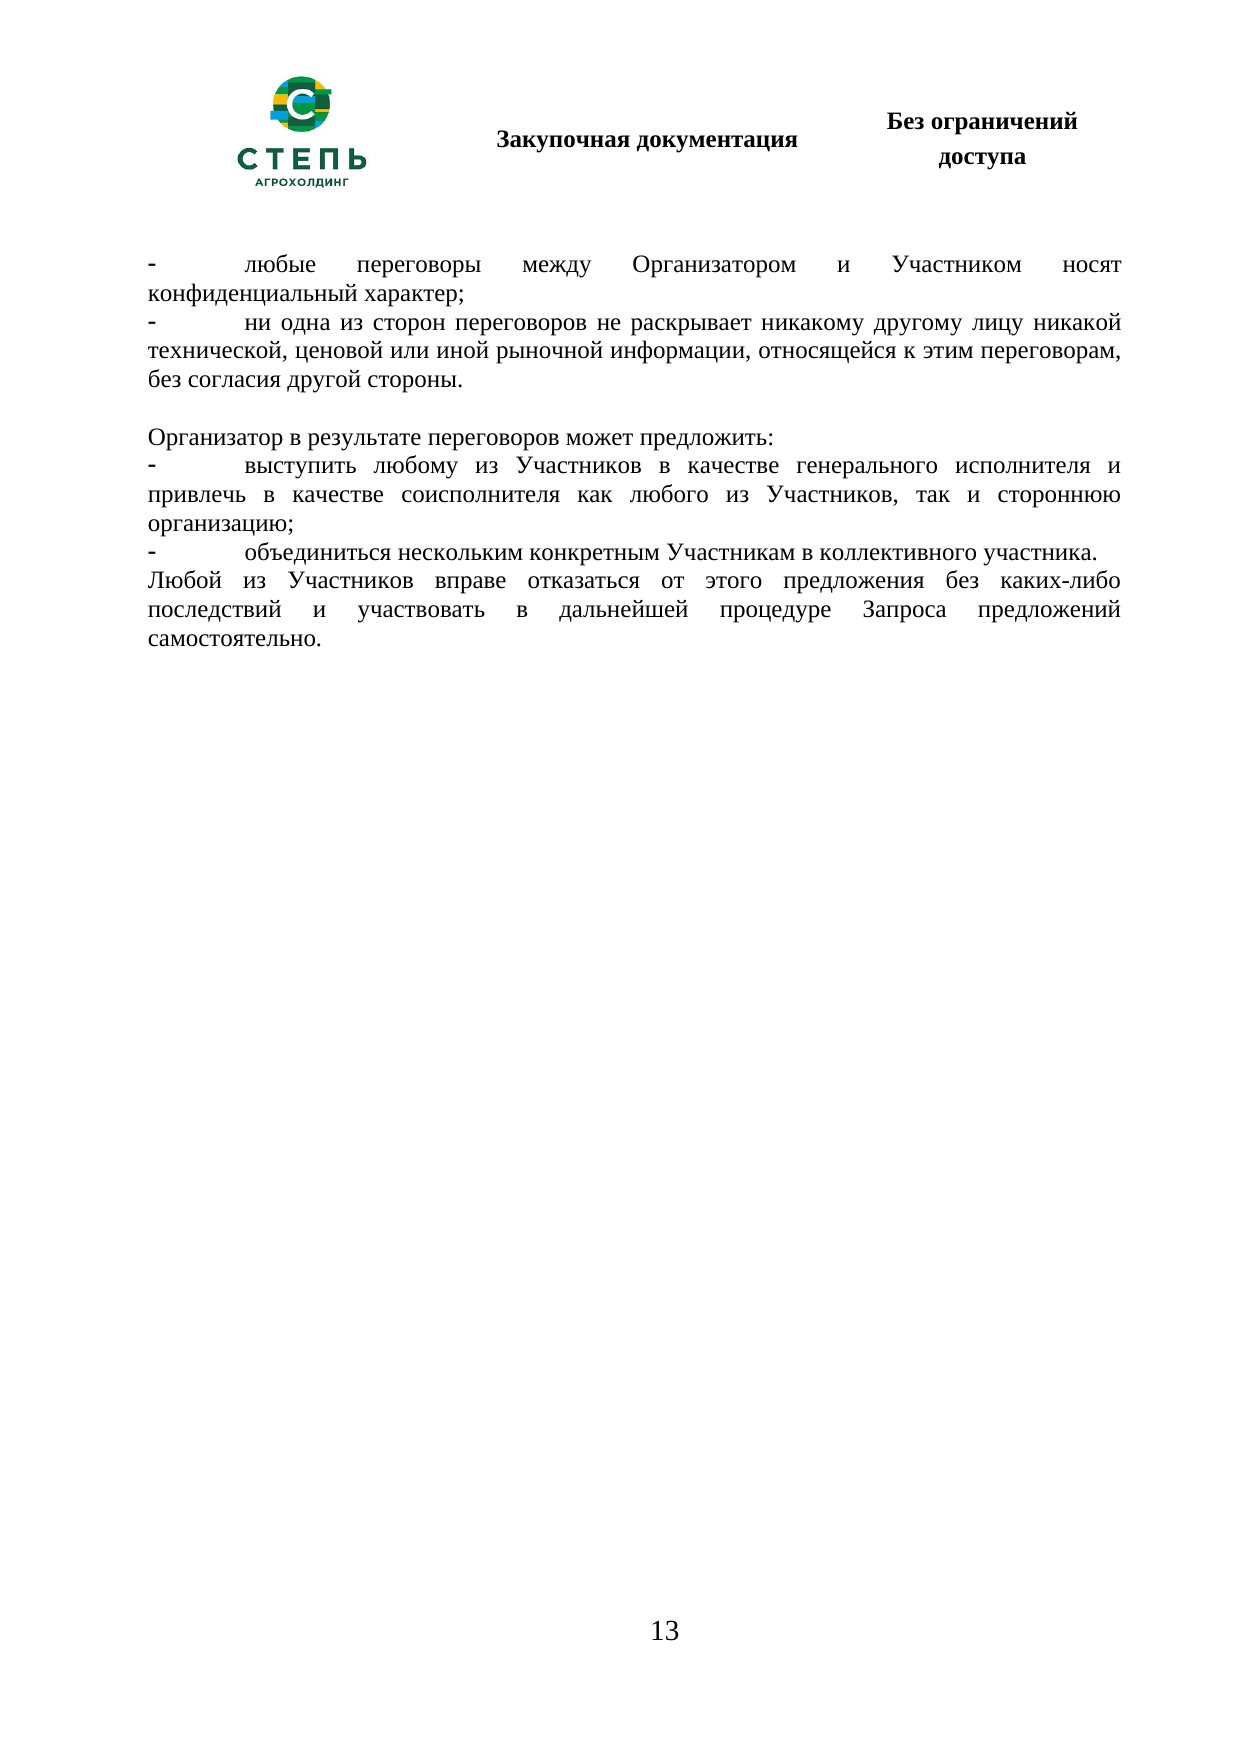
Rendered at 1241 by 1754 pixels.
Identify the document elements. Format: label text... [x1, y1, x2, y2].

list выступить любому из Участников в качестве генерального исполнителя и привлечь в качестве соисполнителя как любого из Участников, так и стороннюю организацию; [148, 451, 1122, 537]
list ни одна из сторон переговоров не раскрывает никакому другому лицу никакой технической, ценовой или иной рыночной информации, относящейся к этим переговорам, без согласия другой стороны. [148, 307, 1122, 393]
list любые переговоры между Организатором и Участником носят конфиденциальный характер; [148, 249, 1122, 307]
text Любой из Участников вправе отказаться от этого предложения без каких-либо последствий и участвовать в дальнейшей процедуре Запроса предложений самостоятельно. [148, 566, 1122, 652]
list объединиться нескольким конкретным Участникам в коллективного участника. [148, 537, 1122, 566]
text Организатор в результате переговоров может предложить: [148, 422, 1122, 451]
picture [227, 73, 376, 190]
